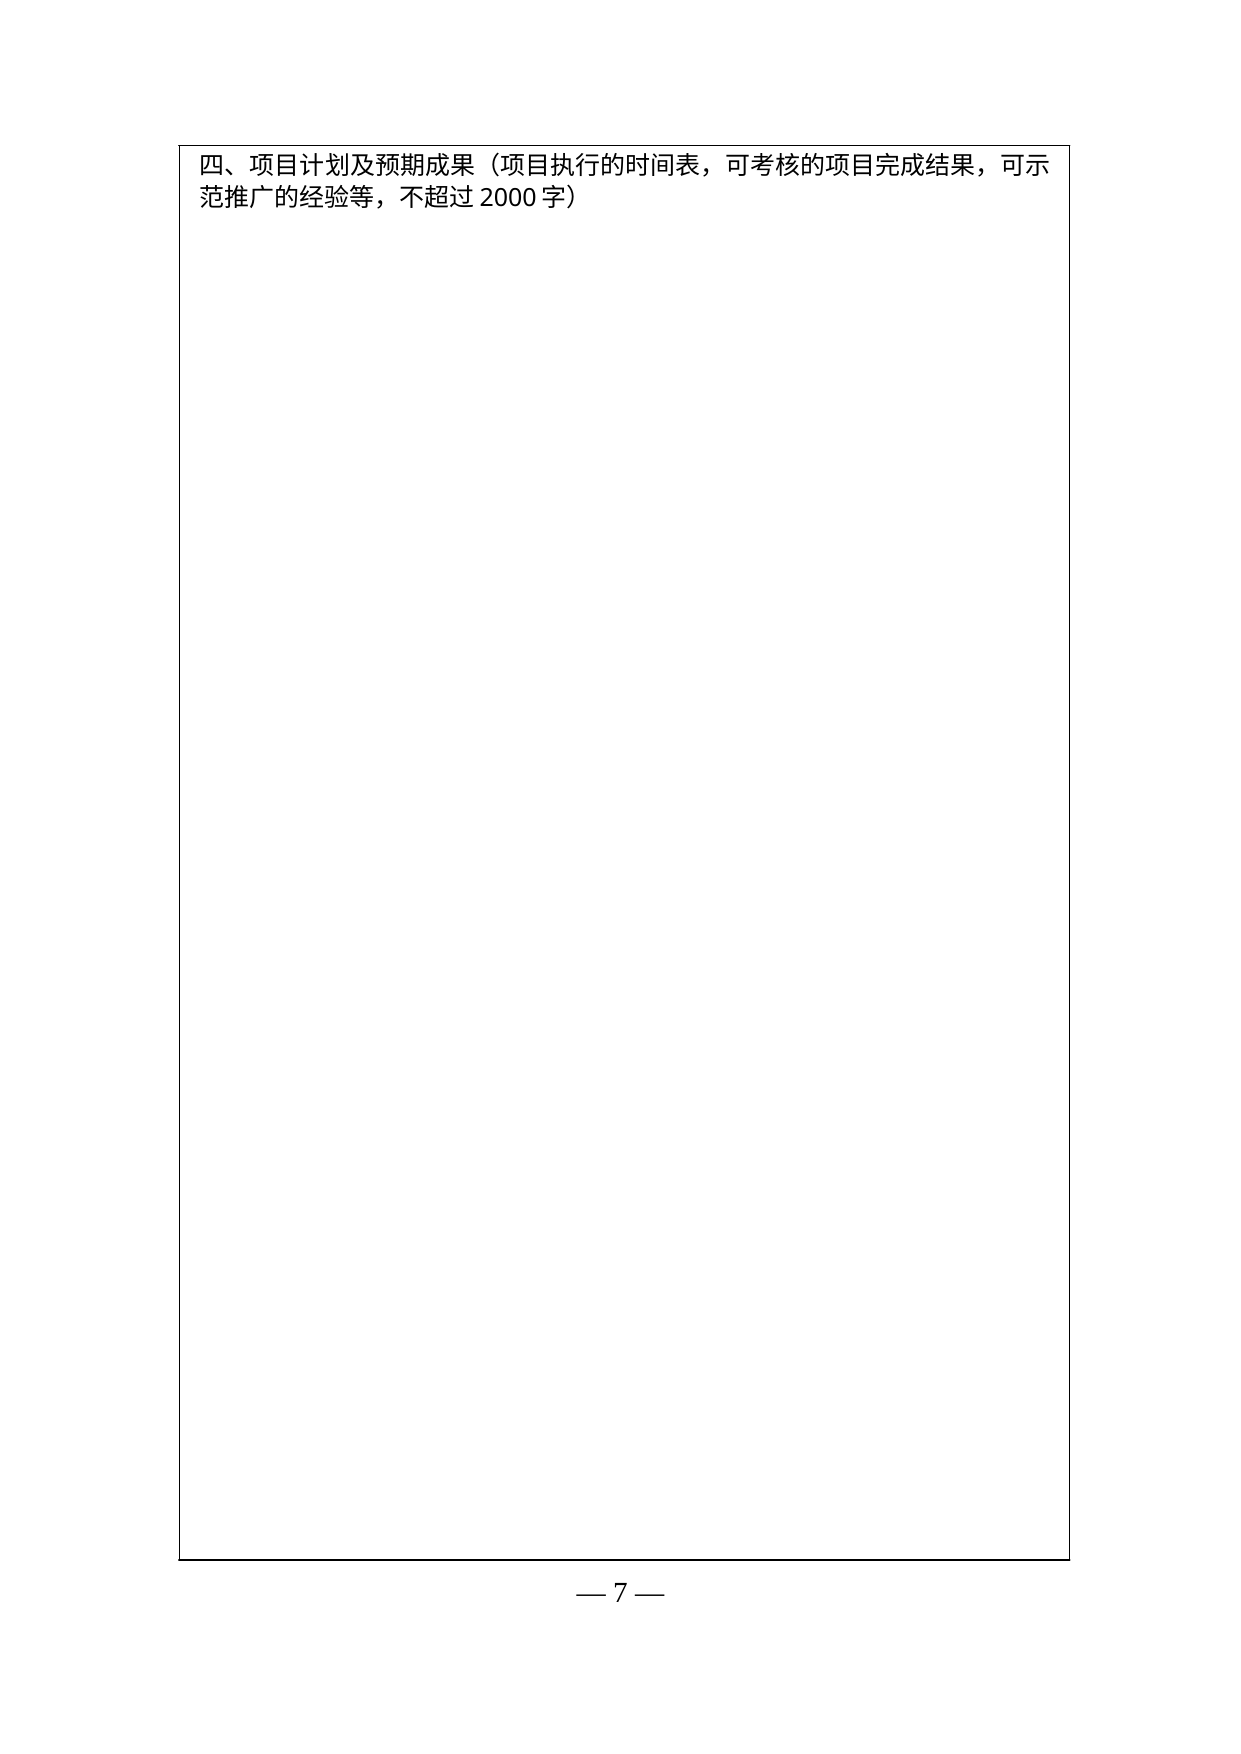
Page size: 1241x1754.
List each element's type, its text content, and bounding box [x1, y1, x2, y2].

text 四、项目计划及预期成果（项目执行的时间表，可考核的项目完成结果，可示范推广的经验等，不超过2000字） [199, 148, 1065, 213]
